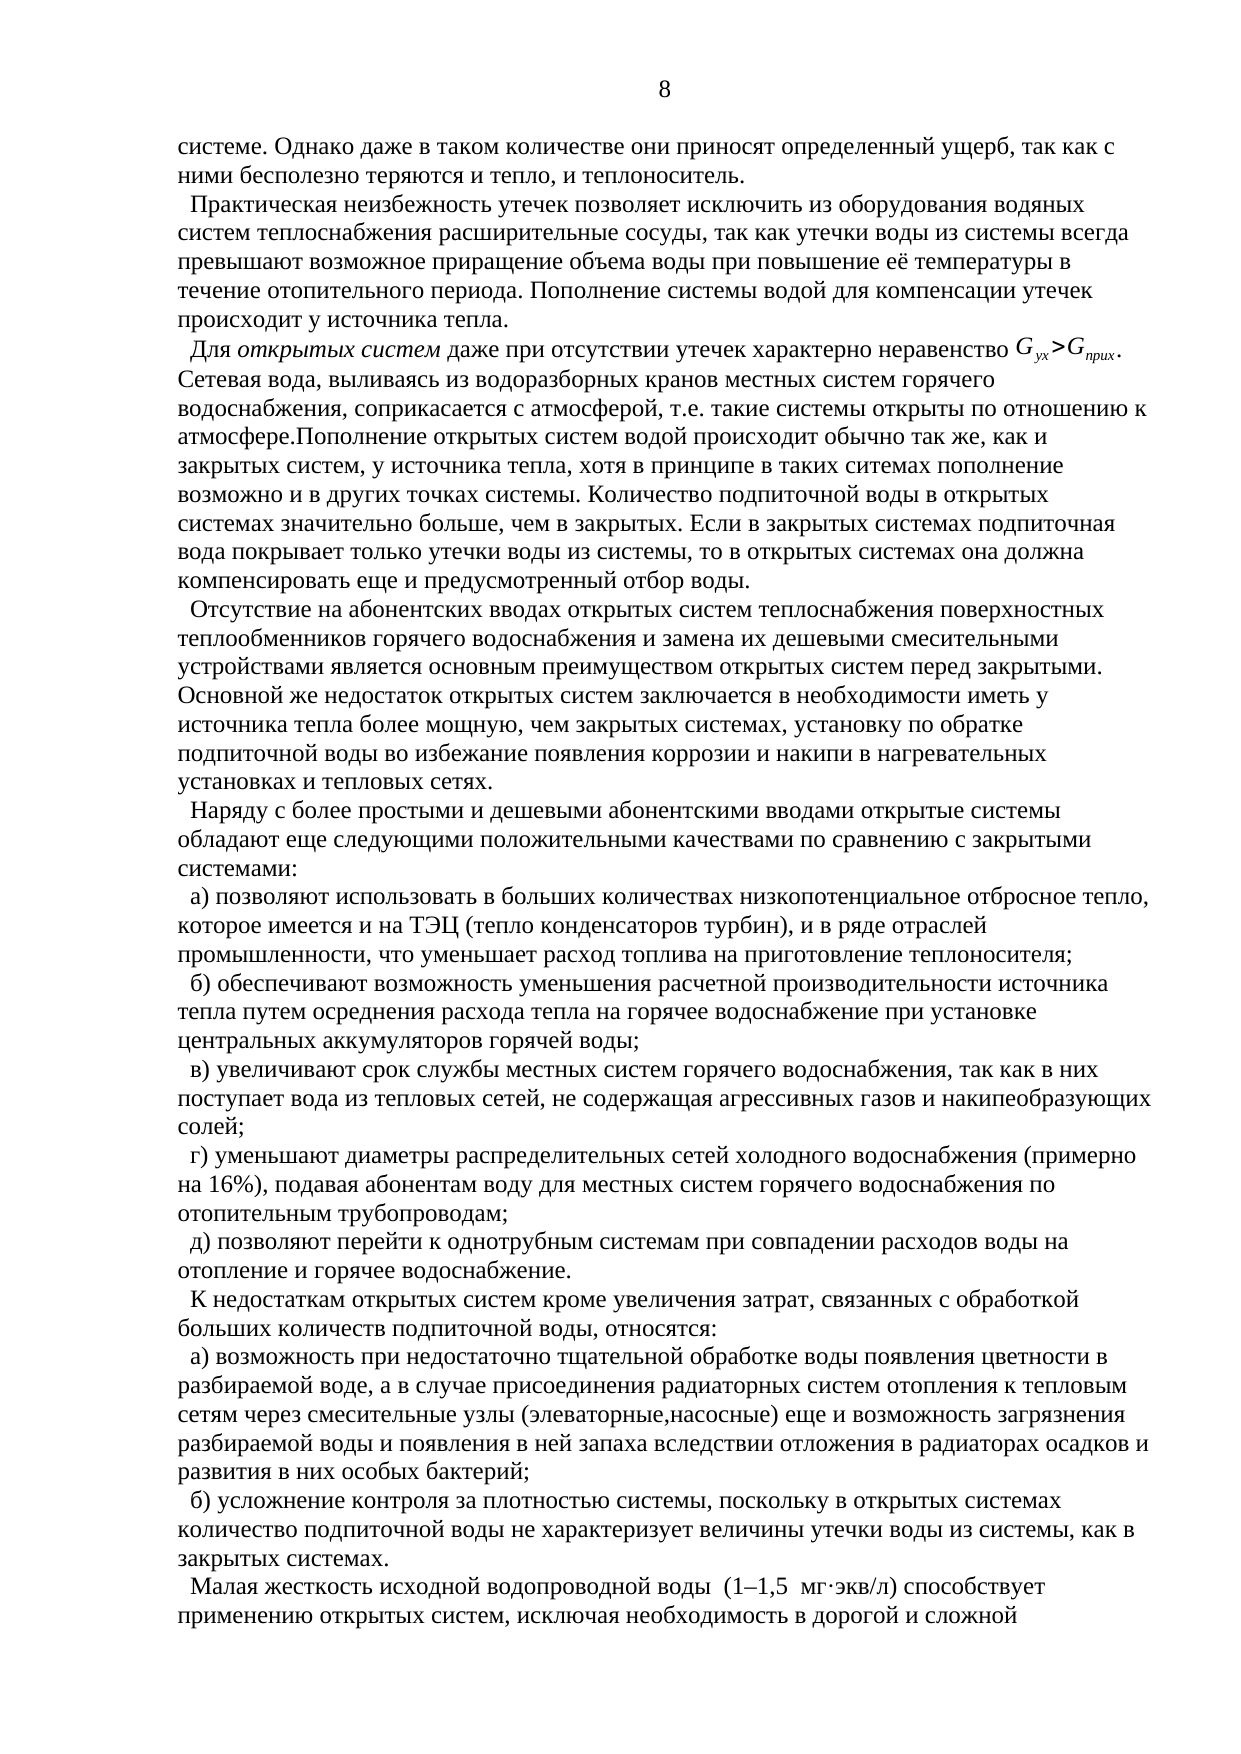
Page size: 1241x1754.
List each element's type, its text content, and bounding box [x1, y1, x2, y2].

text а) возможность при недостаточно тщательной обработке воды появления цветности в разбираемой воде, а в случае присоединения радиаторных систем отопления к тепловым сетям через смесительные узлы (элеваторные,насосные) еще и возможность загрязнения разбираемой воды и появления в ней запаха вследствии отложения в радиаторах осадков и развития в них особых бактерий; [177, 1341, 1152, 1485]
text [177, 131, 1152, 189]
text б) усложнение контроля за плотностью системы, поскольку в открытых системах количество подпиточной воды не характеризует величины утечки воды из системы, как в закрытых системах. [177, 1485, 1152, 1571]
text б) обеспечивают возможность уменьшения расчетной производительности источника тепла путем осреднения расхода тепла на горячее водоснабжение при установке центральных аккумуляторов горячей воды; [177, 968, 1152, 1054]
text д) позволяют перейти к однотрубным системам при совпадении расходов воды на отопление и горячее водоснабжение. [177, 1226, 1152, 1284]
text в) увеличивают срок службы местных систем горячего водоснабжения, так как в них поступает вода из тепловых сетей, не содержащая агрессивных газов и накипеобразующих солей; [177, 1054, 1152, 1140]
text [177, 1571, 1152, 1629]
text Наряду с более простыми и дешевыми абонентскими вводами открытые системы обладают еще следующими положительными качествами по сравнению с закрытыми системами: [177, 795, 1152, 881]
text а) позволяют использовать в больших количествах низкопотенциальное отбросное тепло, которое имеется и на ТЭЦ (тепло конденсаторов турбин), и в ряде отраслей промышленности, что уменьшает расход топлива на приготовление теплоносителя; [177, 881, 1152, 968]
text Для открытых систем даже при отсутствии утечек характерно неравенство . Сетевая вода, выливаясь из водоразборных кранов местных систем горячего водоснабжения, соприкасается с атмосферой, т.е. такие системы открыты по отношению к атмосфере.Пополнение открытых систем водой происходит обычно так же, как и закрытых систем, у источника тепла, хотя в принципе в таких ситемах пополнение возможно и в других точках системы. Количество подпиточной воды в открытых системах значительно больше, чем в закрытых. Если в закрытых системах подпиточная вода покрывает только утечки воды из системы, то в открытых системах она должна компенсировать еще и предусмотренный отбор воды. [177, 332, 1152, 594]
text К недостаткам открытых систем кроме увеличения затрат, связанных с обработкой больших количеств подпиточной воды, относятся: [177, 1284, 1152, 1341]
text Практическая неизбежность утечек позволяет исключить из оборудования водяных систем теплоснабжения расширительные сосуды, так как утечки воды из системы всегда превышают возможное приращение объема воды при повышение её температуры в течение отопительного периода. Пополнение системы водой для компенсации утечек происходит у источника тепла. [177, 189, 1152, 332]
text Отсутствие на абонентских вводах открытых систем теплоснабжения поверхностных теплообменников горячего водоснабжения и замена их дешевыми смесительными устройствами является основным преимуществом открытых систем перед закрытыми. Основной же недостаток открытых систем заключается в необходимости иметь у источника тепла более мощную, чем закрытых системах, установку по обратке подпиточной воды во избежание появления коррозии и накипи в нагревательных установках и тепловых сетях. [177, 594, 1152, 795]
text г) уменьшают диаметры распределительных сетей холодного водоснабжения (примерно на 16%), подавая абонентам воду для местных систем горячего водоснабжения по отопительным трубопроводам; [177, 1140, 1152, 1226]
